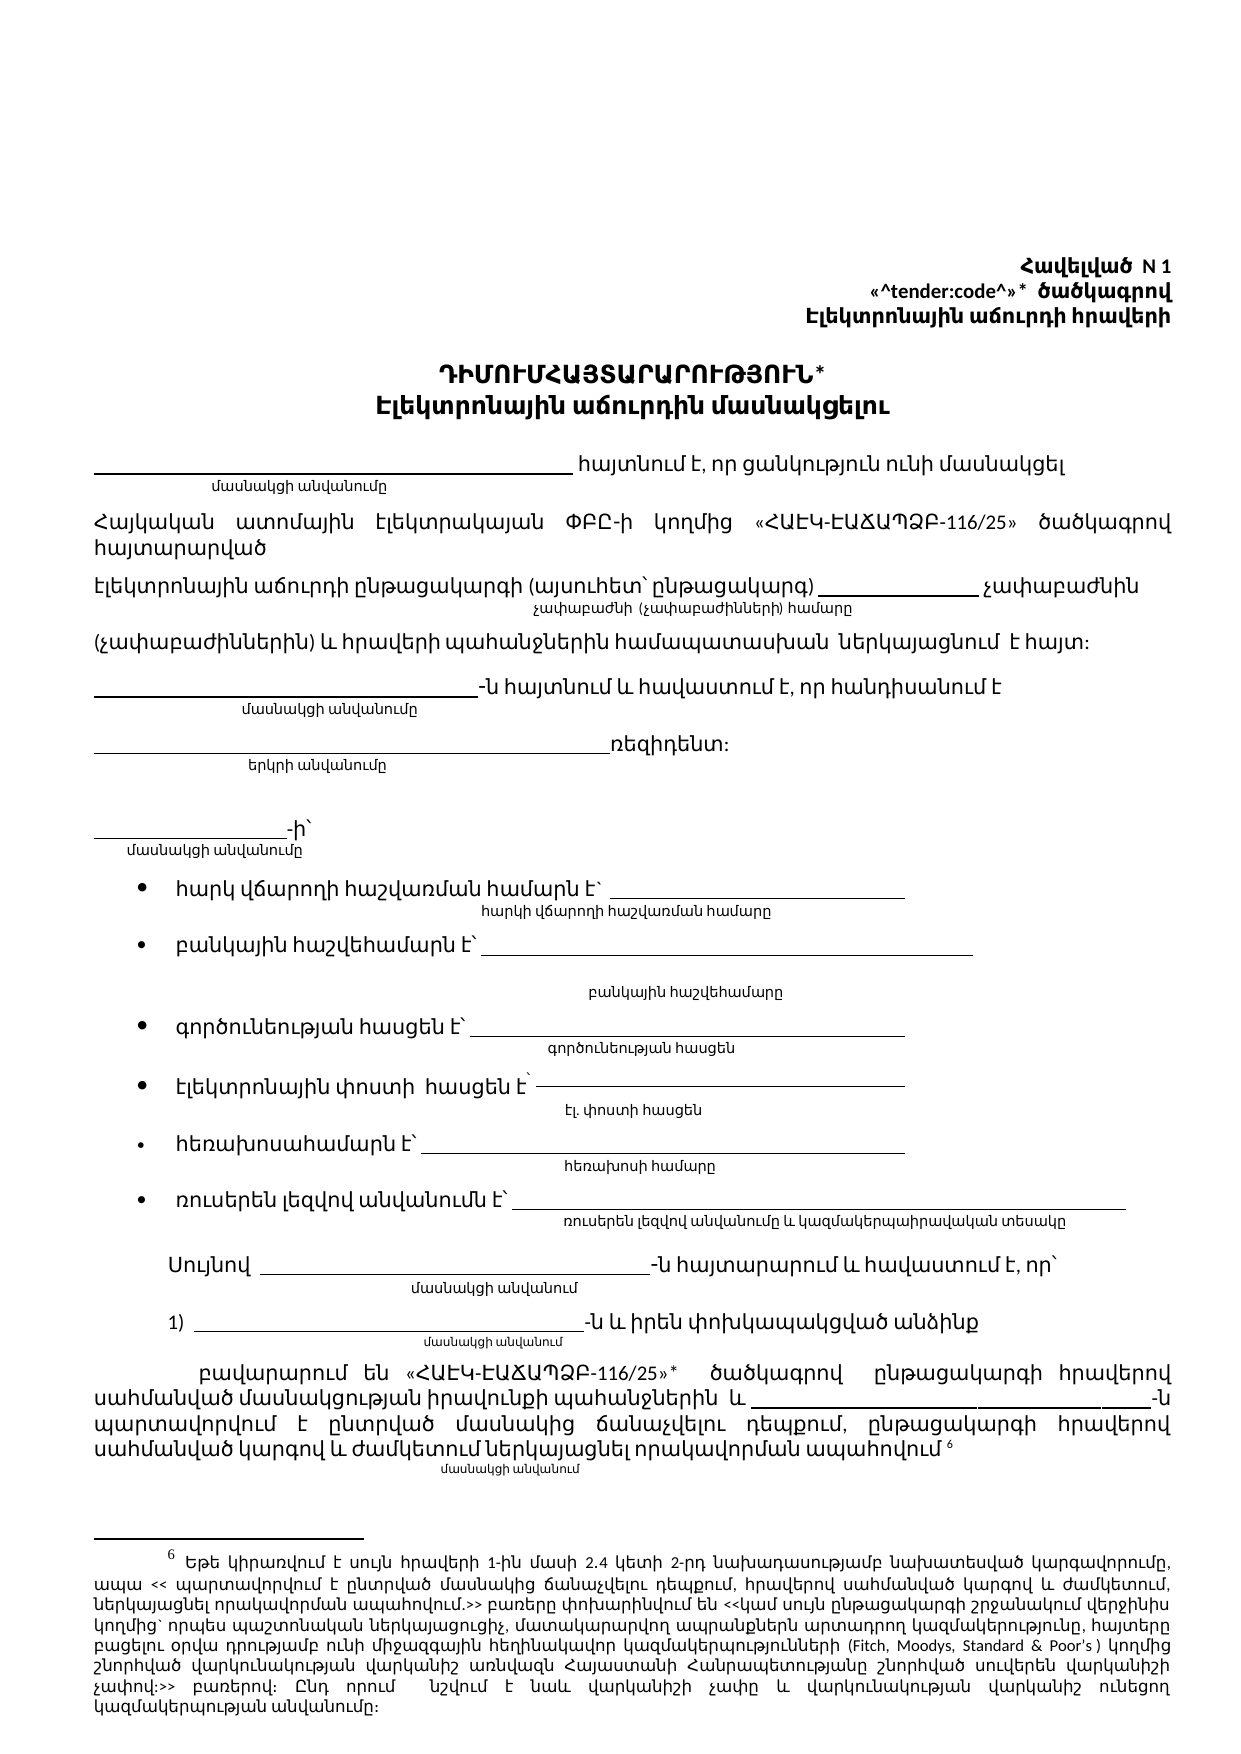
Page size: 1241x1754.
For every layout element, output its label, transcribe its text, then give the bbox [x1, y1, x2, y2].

text մասնակցի անվանում [94, 1279, 1171, 1309]
text Էլեկտրոնային աճուրդի հրավերի [94, 304, 1171, 329]
text -ի՝ [94, 816, 1171, 841]
text բանկային հաշվեհամարը [94, 983, 1171, 1014]
text բավարարում են «ՀԱԷԿ-ԷԱՃԱՊՁԲ-116/25»* ծածկագրով ընթացակարգի հրավերով սահմանված մասնակցության իրավունքի պահանջներին և -ն պարտավորվում է ընտրված մասնակից ճանաչվելու դեպքում, ընթացակարգի հրավերով սահմանված կարգով և ժամկետում ներկայացնել որակավորման ապահովում [94, 1360, 1171, 1462]
list գործունեության հասցեն է՝ [138, 1014, 1171, 1040]
text հարկի վճարողի հաշվառման համարը [94, 902, 1171, 933]
text էլ. փոստի հասցեն [94, 1101, 1171, 1131]
text 1) -ն և իրեն փոխկապակցված անձինք [94, 1309, 1171, 1335]
list էլեկտրոնային փոստի հասցեն է՝ [138, 1070, 1171, 1101]
text (չափաբաժիններին) և հրավերի պահանջներին համապատասխան ներկայացնում է հայտ: [94, 629, 1171, 655]
text հեռախոսի համարը [462, 1157, 1171, 1187]
text մասնակցի անվանումը [94, 701, 1171, 731]
text Հավելված N 1 [94, 253, 1171, 278]
text ռեզիդենտ: [94, 731, 1171, 756]
text հայտնում է, որ ցանկություն ունի մասնակցել [94, 451, 1171, 477]
text մասնակցի անվանումը [94, 841, 1171, 872]
text մասնակցի անվանում [94, 1462, 1171, 1487]
text Սույնով -ն հայտարարում և հավաստում է, որ՝ [94, 1248, 1171, 1279]
text ԴԻՄՈՒՄՀԱՅՏԱՐԱՐՈՒԹՅՈՒՆ* [94, 360, 1171, 390]
text «^tender:code^»* ծածկագրով [94, 278, 1171, 304]
text -ն հայտնում և հավաստում է, որ հանդիսանում է [94, 670, 1171, 701]
text էլեկտրոնային աճուրդի ընթացակարգի (այսուհետ՝ ընթացակարգ) չափաբաժնին [94, 573, 1171, 599]
text մասնակցի անվանումը [94, 477, 1171, 507]
list ռուսերեն լեզվով անվանումն է՝ [138, 1187, 1171, 1213]
text չափաբաժնի (չափաբաժինների) համարը [94, 599, 1171, 629]
text Հայկական ատոմային էլեկտրակայան ՓԲԸ-ի կողմից «ՀԱԷԿ-ԷԱՃԱՊՁԲ-116/25» ծածկագրով հայտարարված [94, 507, 1171, 561]
list բանկային հաշվեհամարն է՝ [138, 933, 1171, 983]
text գործունեության հասցեն [94, 1040, 1171, 1070]
text մասնակցի անվանում [94, 1335, 1171, 1360]
text երկրի անվանումը [94, 756, 1171, 787]
list հարկ վճարողի հաշվառման համարն է` [138, 872, 1171, 902]
subtitle Էլեկտրոնային աճուրդին մասնակցելու [94, 390, 1171, 421]
text ռուսերեն լեզվով անվանումը և կազմակերպաիրավական տեսակը [94, 1213, 1171, 1243]
list հեռախոսահամարն է՝ [138, 1131, 1171, 1157]
